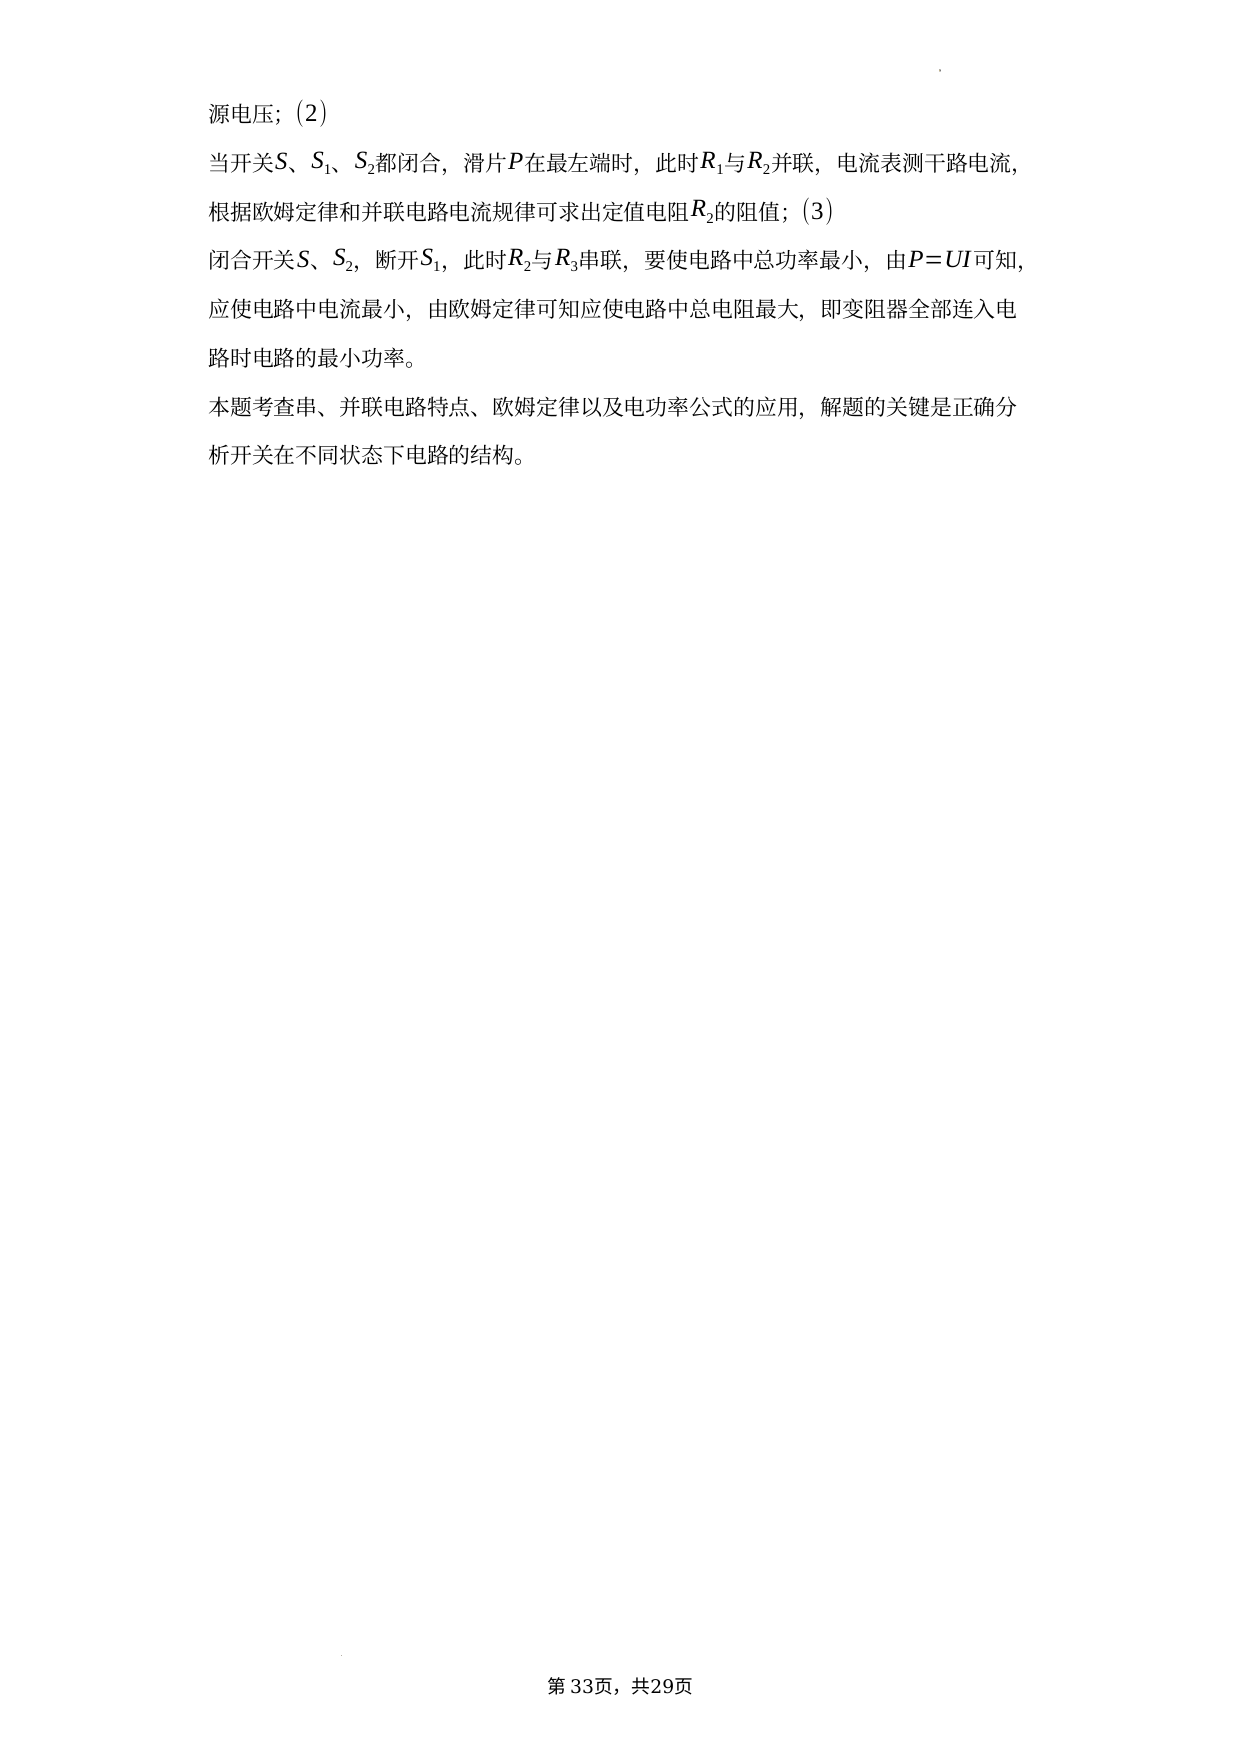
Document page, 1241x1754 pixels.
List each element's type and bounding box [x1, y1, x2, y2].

text [208, 97, 1032, 471]
